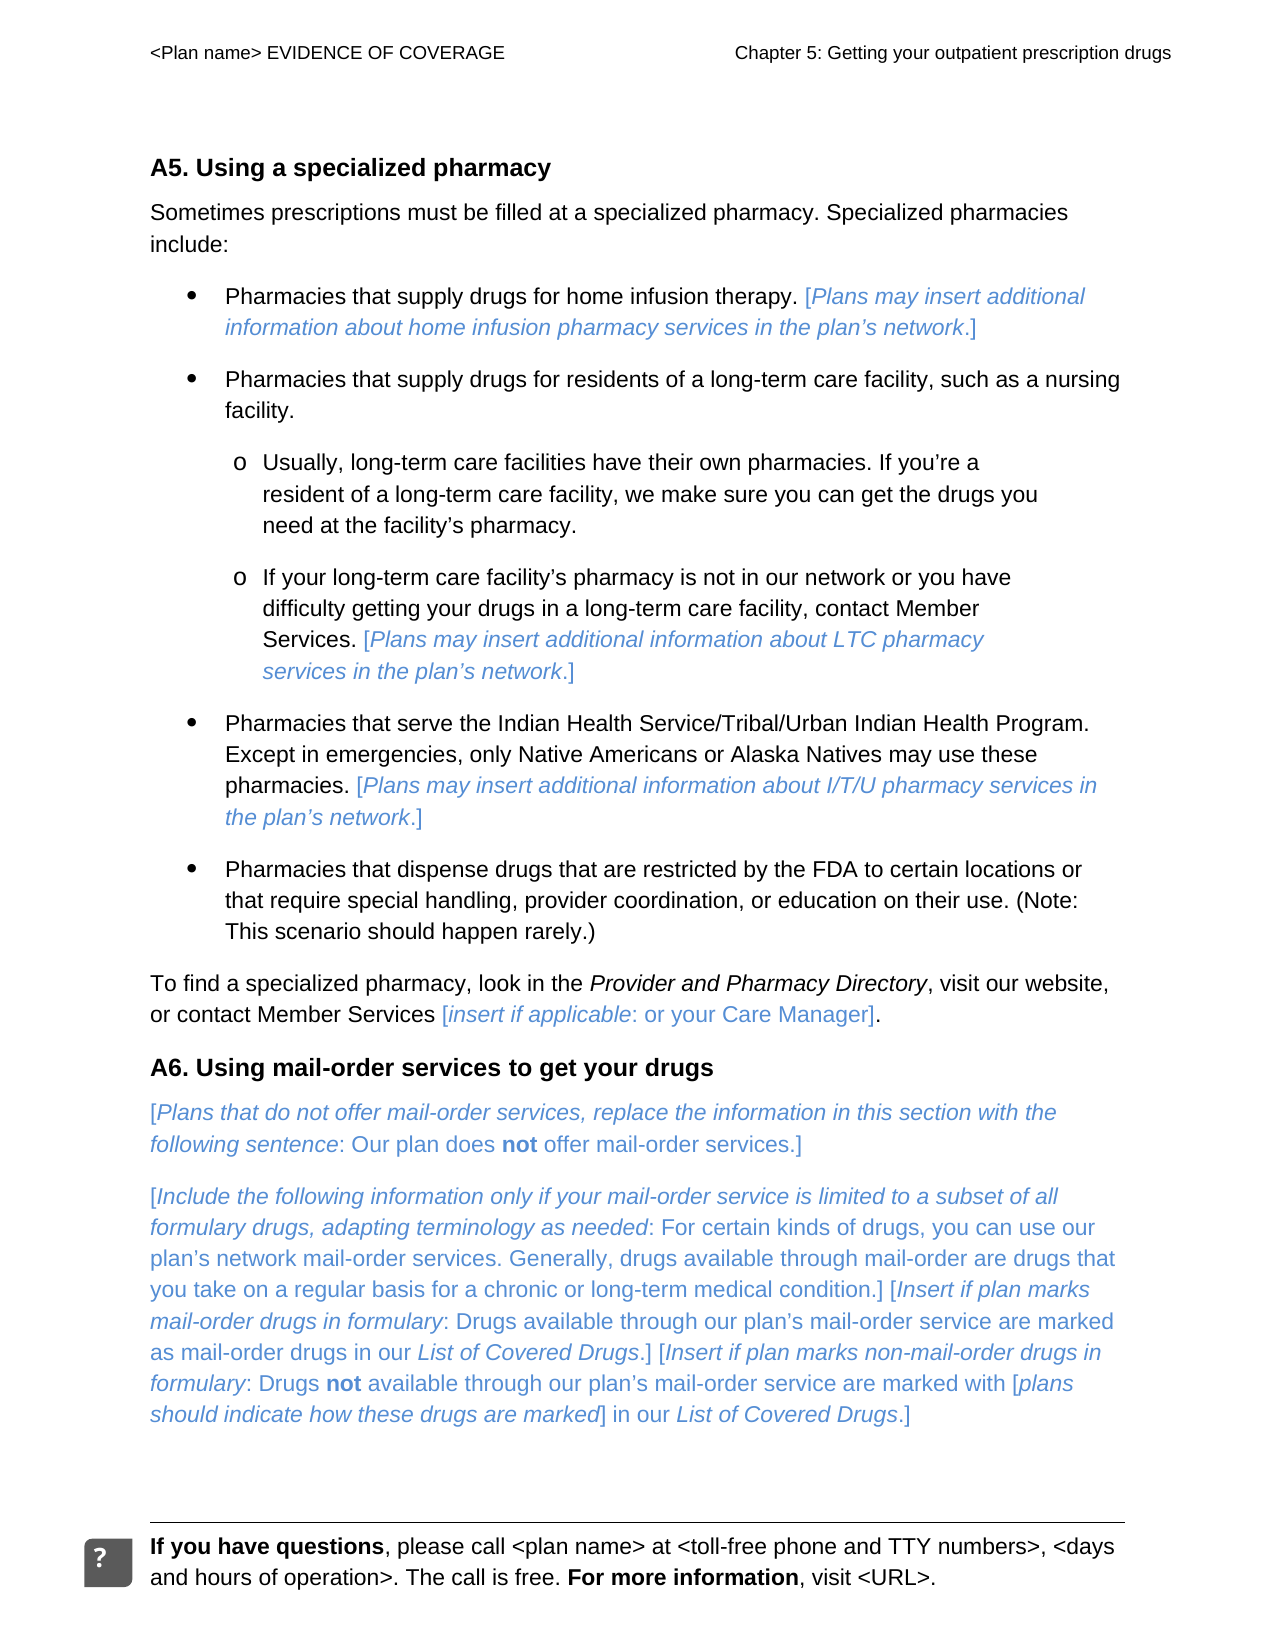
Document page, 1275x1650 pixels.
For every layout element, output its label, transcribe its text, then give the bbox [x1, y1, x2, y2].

text [Include the following information only if your mail-order service is limited to a subset of all formulary drugs, adapting terminology as needed: For certain kinds of drugs, you can use our plan’s network mail-order services. Generally, drugs available through mail-order are drugs that you take on a regular basis for a chronic or long-term medical condition.] [Insert if plan marks mail-order drugs in formulary: Drugs available through our plan’s mail-order service are marked as mail-order drugs in our List of Covered Drugs.] [Insert if plan marks non-mail-order drugs in formulary: Drugs not available through our plan’s mail-order service are marked with [plans should indicate how these drugs are marked] in our List of Covered Drugs.] [150, 1179, 1125, 1429]
text To find a specialized pharmacy, look in the Provider and Pharmacy Directory, visit our website, or contact Member Services [insert if applicable: or your Care Manager]. [150, 967, 1125, 1029]
subtitle A5. Using a specialized pharmacy [150, 150, 1050, 183]
text Usually, long-term care facilities have their own pharmacies. If you’re a resident of a long-term care facility, we make sure you can get the drugs you need at the facility’s pharmacy. [232, 446, 1050, 539]
text [Plans that do not offer mail-order services, replace the information in this section with the following sentence: Our plan does not offer mail-order services.] [150, 1096, 1125, 1158]
list Pharmacies that supply drugs for residents of a long-term care facility, such as a nursing facility. [187, 362, 1125, 425]
list Pharmacies that dispense drugs that are restricted by the FDA to certain locations or that require special handling, provider coordination, or education on their use. (Note: This scenario should happen rarely.) [187, 852, 1125, 946]
text If your long-term care facility’s pharmacy is not in our network or you have difficulty getting your drugs in a long-term care facility, contact Member Services. [Plans may insert additional information about LTC pharmacy services in the plan’s network.] [232, 560, 1050, 685]
subtitle A6. Using mail-order services to get your drugs [150, 1050, 1050, 1083]
list Pharmacies that supply drugs for home infusion therapy. [Plans may insert additional information about home infusion pharmacy services in the plan’s network.] [187, 279, 1125, 342]
text Sometimes prescriptions must be filled at a specialized pharmacy. Specialized pharmacies include: [150, 196, 1125, 258]
list Pharmacies that serve the Indian Health Service/Tribal/Urban Indian Health Program. Except in emergencies, only Native Americans or Alaska Natives may use these pharmacies. [Plans may insert additional information about I/T/U pharmacy services in the plan’s network.] [187, 706, 1125, 831]
